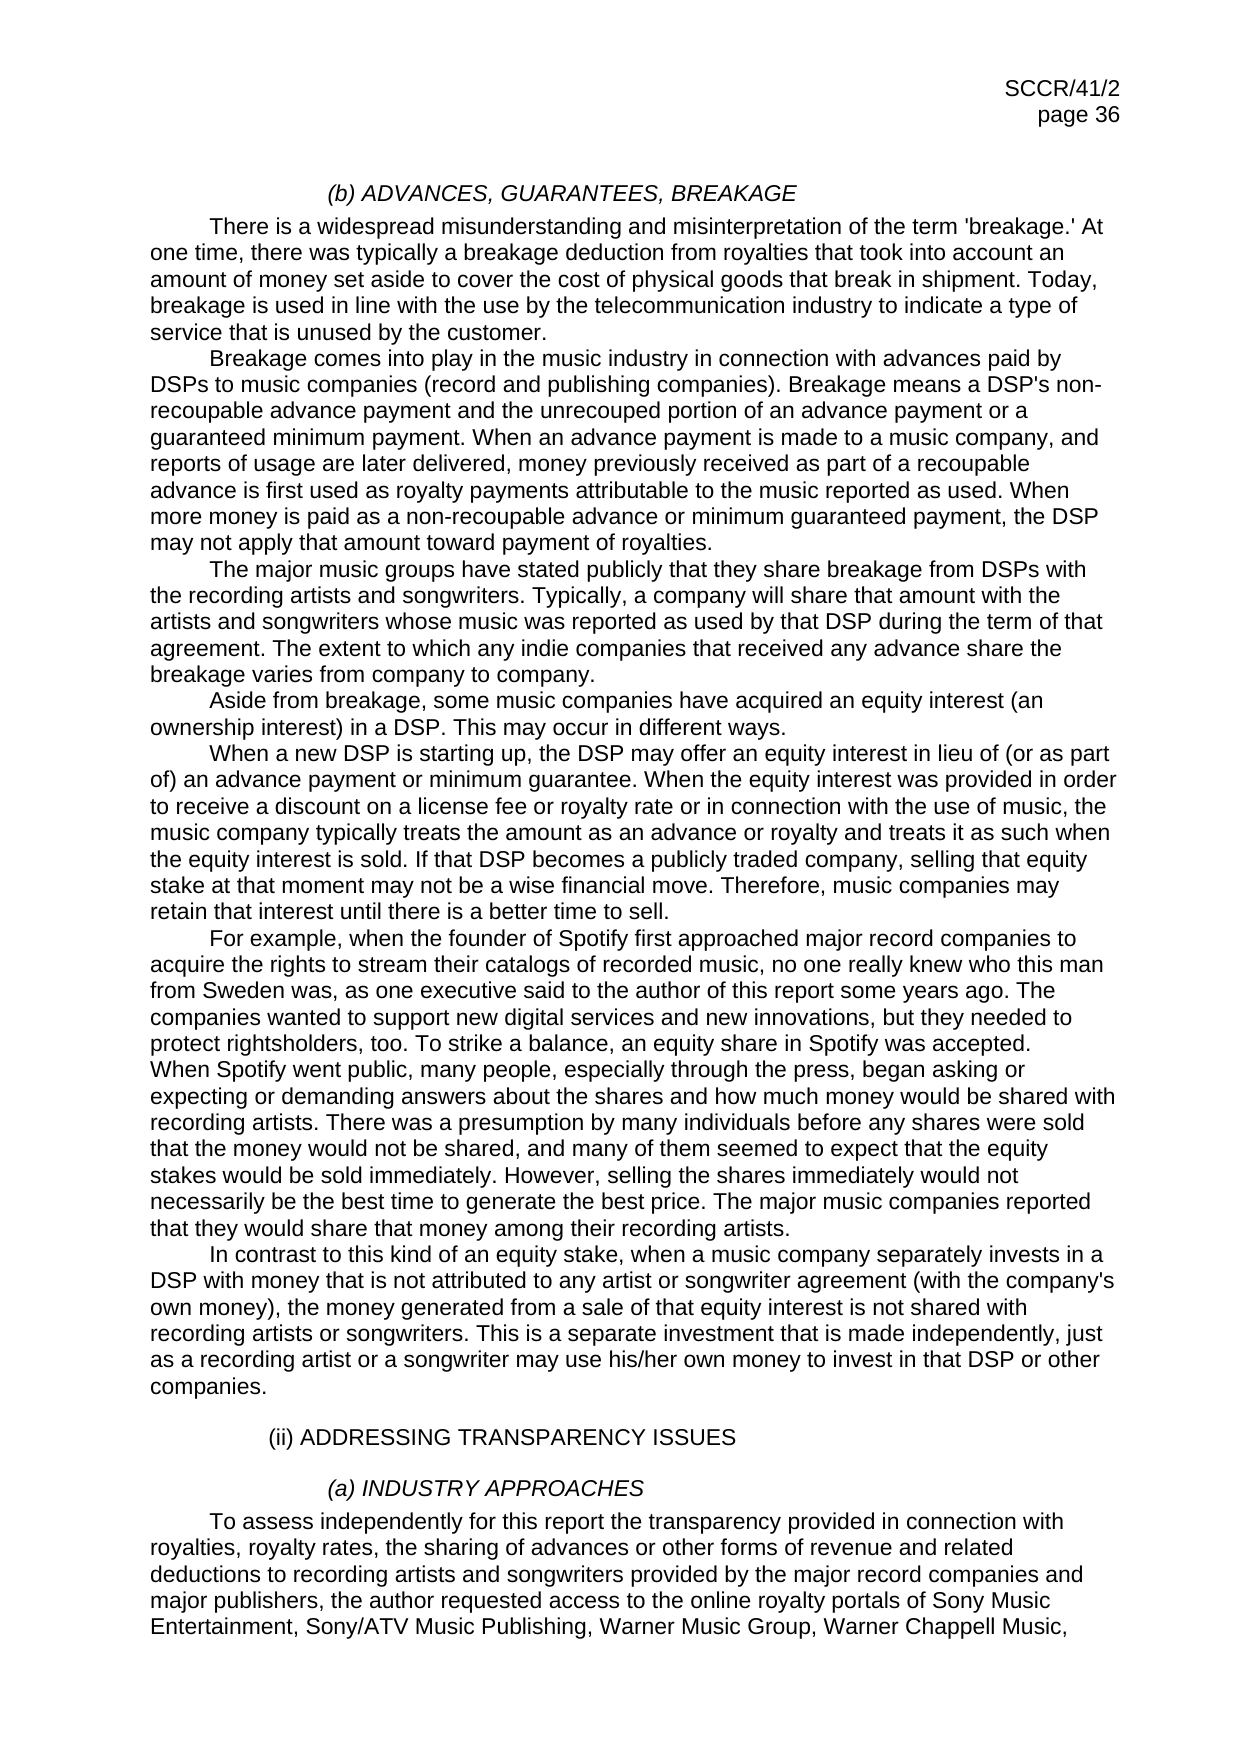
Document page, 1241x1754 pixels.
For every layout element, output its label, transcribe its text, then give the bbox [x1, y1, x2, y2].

subtitle (a) INDUSTRY APPROACHES [150, 1475, 1120, 1502]
text For example, when the founder of Spotify first approached major record companies to acquire the rights to stream their catalogs of recorded music, no one really knew who this man from Sweden was, as one executive said to the author of this report some years ago. The companies wanted to support new digital services and new innovations, but they needed to protect rightsholders, too. To strike a balance, an equity share in Spotify was accepted. [150, 924, 1120, 1056]
text The major music groups have stated publicly that they share breakage from DSPs with the recording artists and songwriters. Typically, a company will share that amount with the artists and songwriters whose music was reported as used by that DSP during the term of that agreement. The extent to which any indie companies that received any advance share the breakage varies from company to company. [150, 556, 1120, 687]
text In contrast to this kind of an equity stake, when a music company separately invests in a DSP with money that is not attributed to any artist or songwriter agreement (with the company's own money), the money generated from a sale of that equity interest is not shared with recording artists or songwriters. This is a separate investment that is made independently, just as a recording artist or a songwriter may use his/her own money to invest in that DSP or other companies. [150, 1241, 1120, 1399]
text Aside from breakage, some music companies have acquired an equity interest (an ownership interest) in a DSP. This may occur in different ways. [150, 687, 1120, 740]
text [150, 1508, 1120, 1640]
text When Spotify went public, many people, especially through the press, began asking or expecting or demanding answers about the shares and how much money would be shared with recording artists. There was a presumption by many individuals before any shares were sold that the money would not be shared, and many of them seemed to expect that the equity stakes would be sold immediately. However, selling the shares immediately would not necessarily be the best time to generate the best price. The major music companies reported that they would share that money among their recording artists. [150, 1056, 1120, 1241]
text There is a widespread misunderstanding and misinterpretation of the term 'breakage.' At one time, there was typically a breakage deduction from royalties that took into account an amount of money set aside to cover the cost of physical goods that break in shipment. Today, breakage is used in line with the use by the telecommunication industry to indicate a type of service that is unused by the customer. [150, 213, 1120, 345]
text When a new DSP is starting up, the DSP may offer an equity interest in lieu of (or as part of) an advance payment or minimum guarantee. When the equity interest was provided in order to receive a discount on a license fee or royalty rate or in connection with the use of music, the music company typically treats the amount as an advance or royalty and treats it as such when the equity interest is sold. If that DSP becomes a publicly traded company, selling that equity stake at that moment may not be a wise financial move. Therefore, music companies may retain that interest until there is a better time to sell. [150, 740, 1120, 924]
text Breakage comes into play in the music industry in connection with advances paid by DSPs to music companies (record and publishing companies). Breakage means a DSP's non-recoupable advance payment and the unrecouped portion of an advance payment or a guaranteed minimum payment. When an advance payment is made to a music company, and reports of usage are later delivered, money previously received as part of a recoupable advance is first used as royalty payments attributable to the music reported as used. When more money is paid as a non-recoupable advance or minimum guaranteed payment, the DSP may not apply that amount toward payment of royalties. [150, 345, 1120, 556]
subtitle (ii) ADDRESSING TRANSPARENCY ISSUES [150, 1424, 1120, 1450]
subtitle (b) ADVANCES, GUARANTEES, BREAKAGE [150, 180, 1120, 207]
